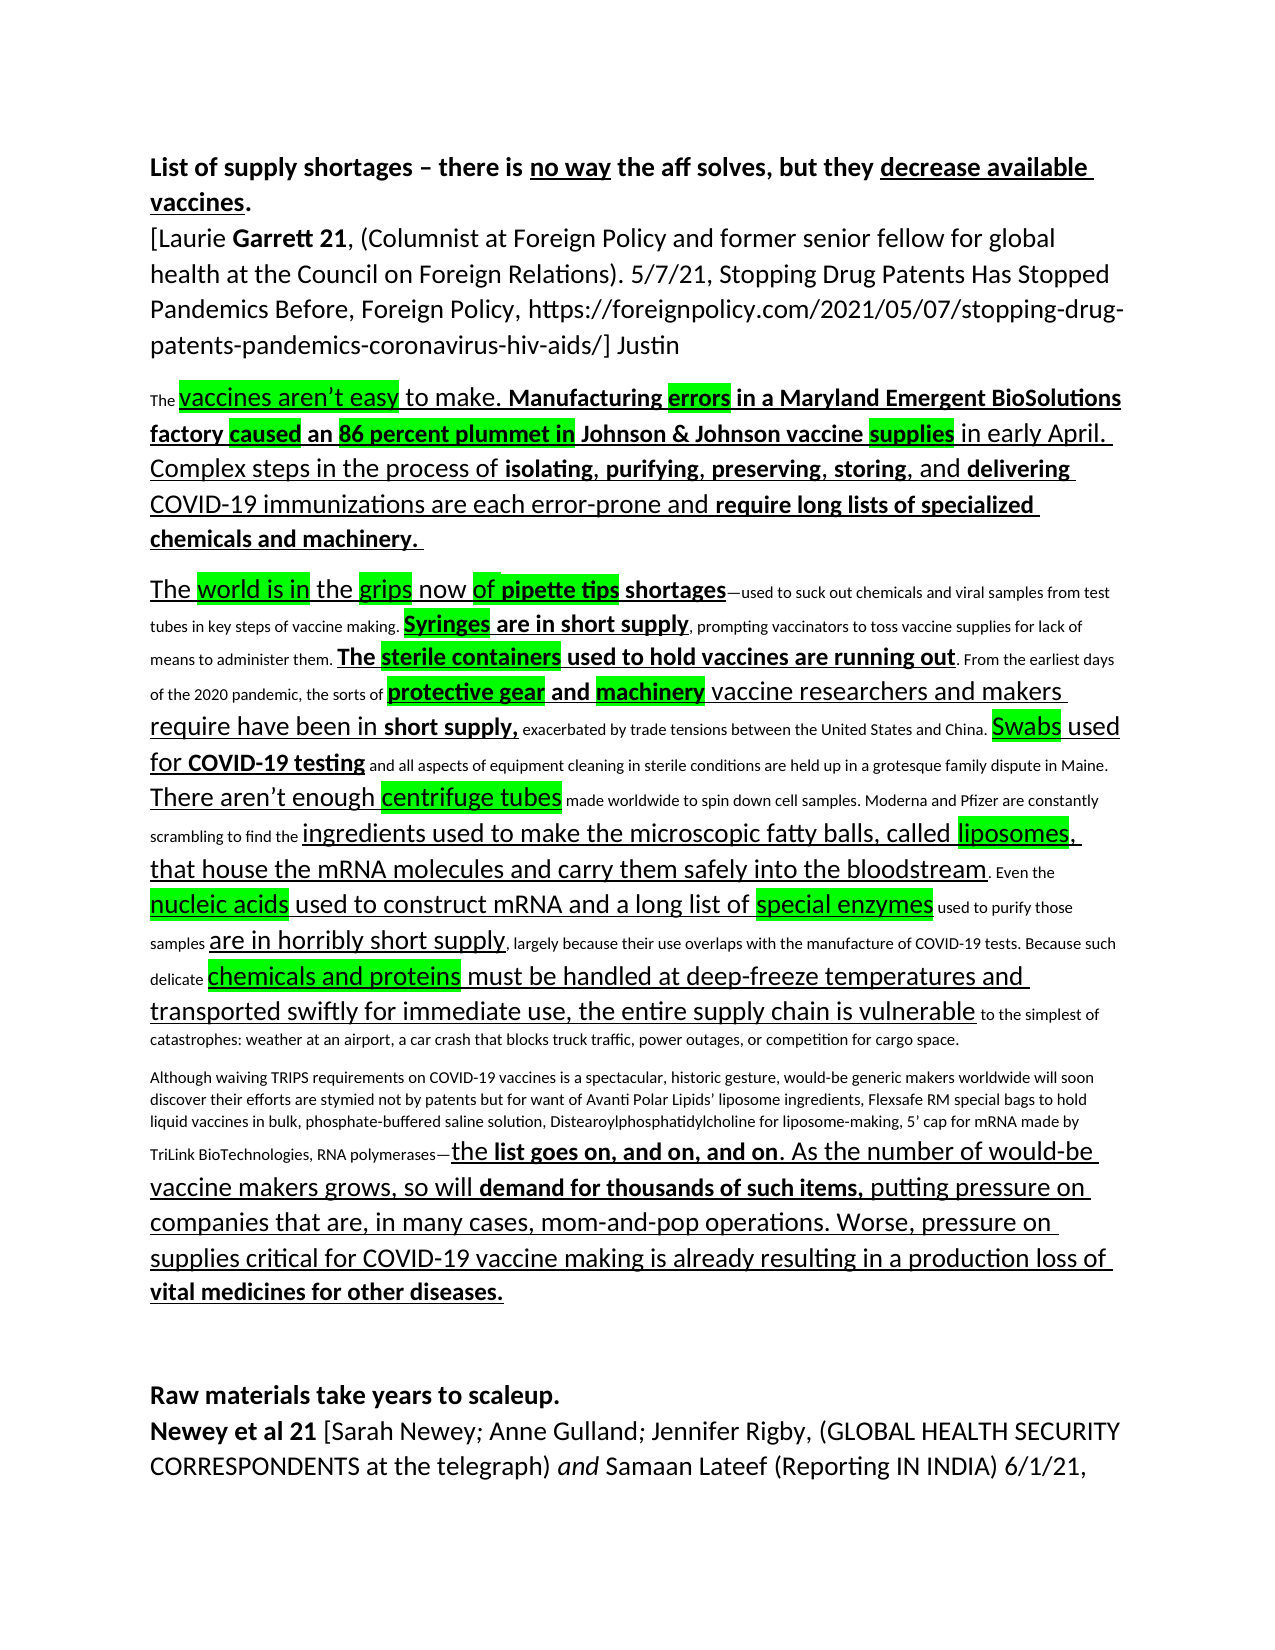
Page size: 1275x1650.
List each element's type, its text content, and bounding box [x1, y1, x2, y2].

text [Laurie Garrett 21, (Columnist at Foreign Policy and former senior fellow for global health at the Council on Foreign Relations). 5/7/21, Stopping Drug Patents Has Stopped Pandemics Before, Foreign Policy, https://foreignpolicy.com/2021/05/07/stopping-drug-patents-pandemics-coronavirus-hiv-aids/] Justin [150, 221, 1125, 361]
subtitle List of supply shortages – there is no way the aff solves, but they decrease available vaccines. [150, 150, 1125, 219]
text The world is in the grips now of pipette tips shortages—used to suck out chemicals and viral samples from test tubes in key steps of vaccine making. Syringes are in short supply, prompting vaccinators to toss vaccine supplies for lack of means to administer them. The sterile containers used to hold vaccines are running out. From the earliest days of the 2020 pandemic, the sorts of protective gear and machinery vaccine researchers and makers require have been in short supply, exacerbated by trade tensions between the United States and China. Swabs used for COVID-19 testing and all aspects of equipment cleaning in sterile conditions are held up in a grotesque family dispute in Maine. There aren’t enough centrifuge tubes made worldwide to spin down cell samples. Moderna and Pfizer are constantly scrambling to find the ingredients used to make the microscopic fatty balls, called liposomes, that house the mRNA molecules and carry them safely into the bloodstream. Even the nucleic acids used to construct mRNA and a long list of special enzymes used to purify those samples are in horribly short supply, largely because their use overlaps with the manufacture of COVID-19 tests. Because such delicate chemicals and proteins must be handled at deep-freeze temperatures and transported swiftly for immediate use, the entire supply chain is vulnerable to the simplest of catastrophes: weather at an airport, a car crash that blocks truck traffic, power outages, or competition for cargo space. [150, 572, 1125, 1049]
text The vaccines aren’t easy to make. Manufacturing errors in a Maryland Emergent BioSolutions factory caused an 86 percent plummet in Johnson & Johnson vaccine supplies in early April. Complex steps in the process of isolating, purifying, preserving, storing, and delivering COVID-19 immunizations are each error-prone and require long lists of specialized chemicals and machinery. [150, 380, 1125, 553]
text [150, 1414, 1125, 1483]
subtitle Raw materials take years to scaleup. [150, 1378, 1125, 1411]
text Although waiving TRIPS requirements on COVID-19 vaccines is a spectacular, historic gesture, would-be generic makers worldwide will soon discover their efforts are stymied not by patents but for want of Avanti Polar Lipids’ liposome ingredients, Flexsafe RM special bags to hold liquid vaccines in bulk, phosphate-buffered saline solution, Distearoylphosphatidylcholine for liposome-making, 5’ cap for mRNA made by TriLink BioTechnologies, RNA polymerases—the list goes on, and on, and on. As the number of would-be vaccine makers grows, so will demand for thousands of such items, putting pressure on companies that are, in many cases, mom-and-pop operations. Worse, pressure on supplies critical for COVID-19 vaccine making is already resulting in a production loss of vital medicines for other diseases. [150, 1067, 1125, 1307]
